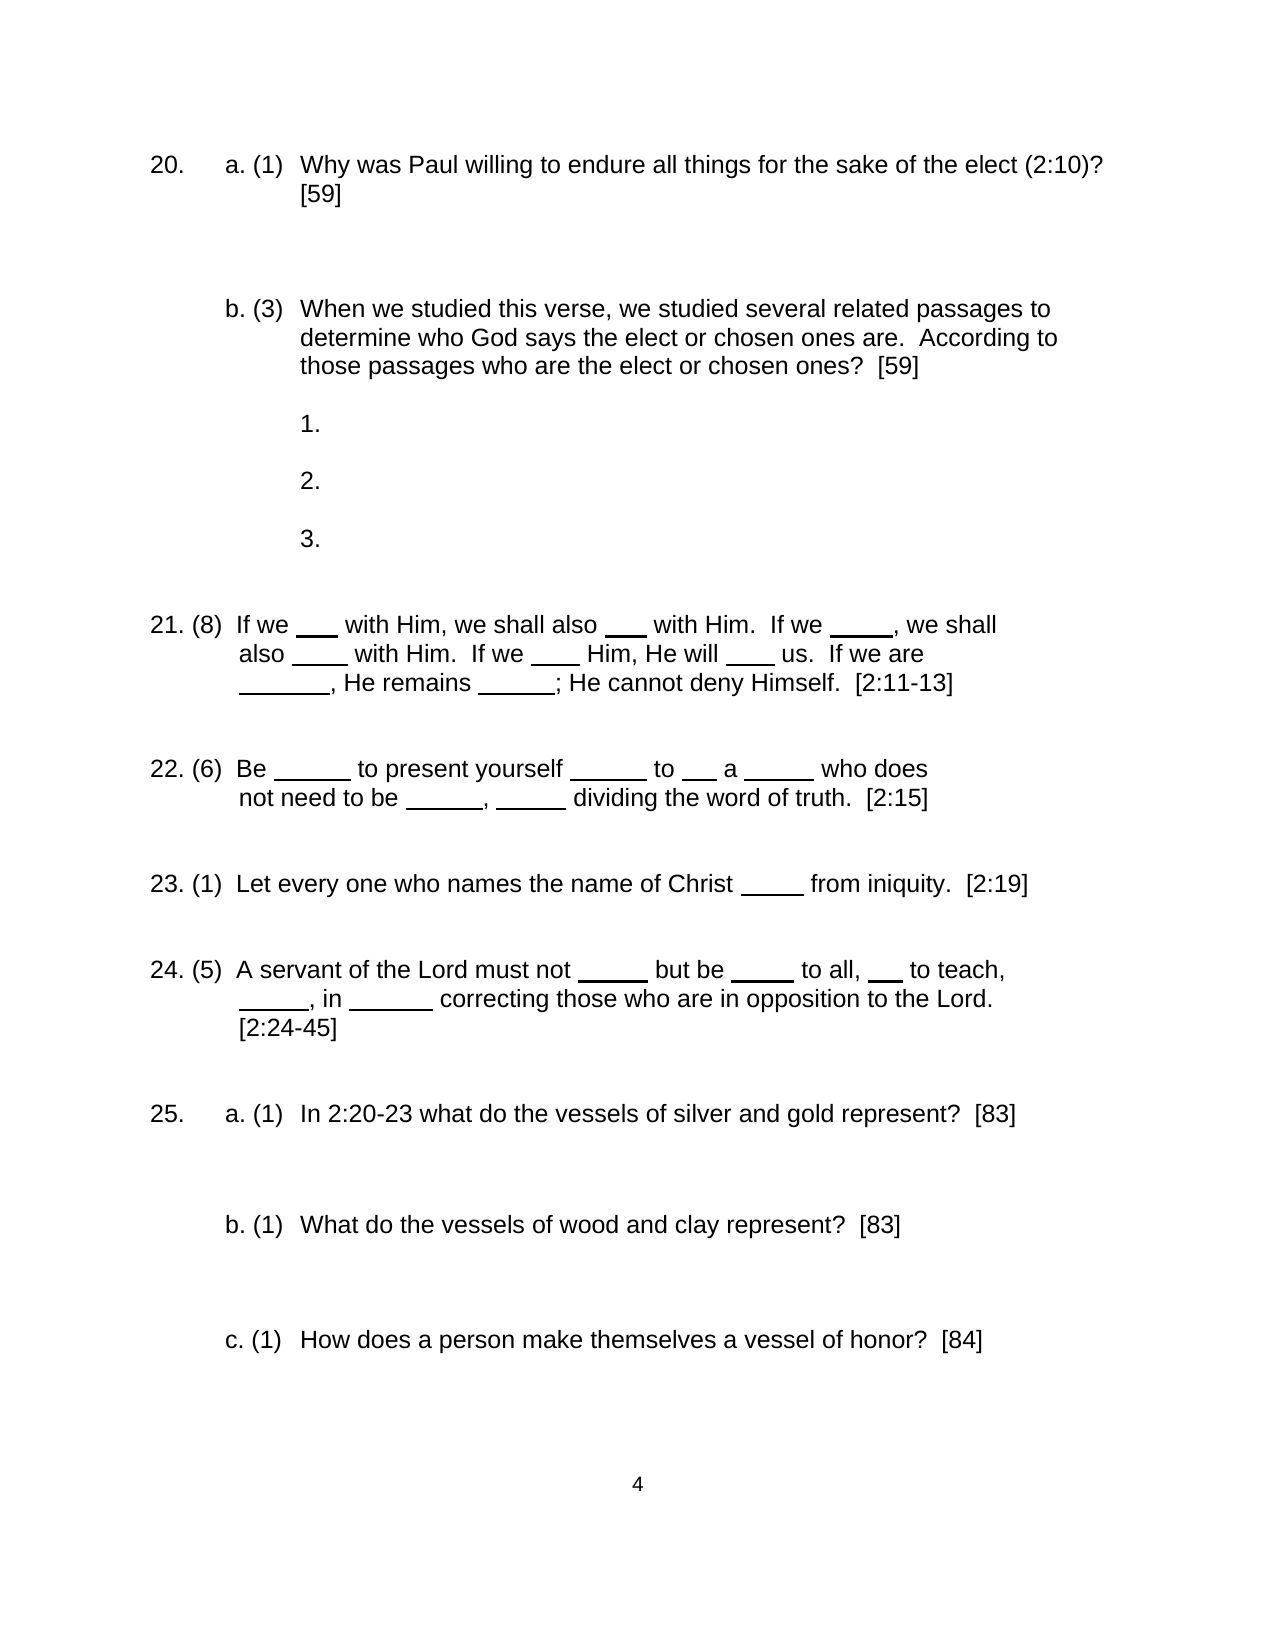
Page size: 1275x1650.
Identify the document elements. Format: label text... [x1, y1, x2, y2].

text also with Him. If we Him, He will us. If we are [150, 639, 1125, 667]
text [2:24-45] [150, 1012, 1125, 1041]
text 2. [300, 466, 1125, 495]
text 25. a. (1) In 2:20-23 what do the vessels of silver and gold represent? [83] [150, 1099, 1125, 1127]
text not need to be , dividing the word of truth. [2:15] [150, 782, 1125, 811]
text b. (1) What do the vessels of wood and clay represent? [83] [225, 1210, 1125, 1239]
text 22. (6) Be to present yourself to a who does [150, 754, 1125, 782]
text 1. [300, 409, 1125, 437]
text 20. a. (1) Why was Paul willing to endure all things for the sake of the elect (2:10)? [59] [150, 150, 1125, 207]
text , He remains ; He cannot deny Himself. [2:11-13] [150, 667, 1125, 696]
text c. (1) How does a person make themselves a vessel of honor? [84] [225, 1325, 1125, 1354]
text 23. (1) Let every one who names the name of Christ from iniquity. [2:19] [150, 869, 1125, 897]
text b. (3) When we studied this verse, we studied several related passages to determine who God says the elect or chosen ones are. According to those passages who are the elect or chosen ones? [59] [225, 294, 1125, 380]
text , in correcting those who are in opposition to the Lord. [150, 984, 1125, 1012]
text 24. (5) A servant of the Lord must not but be to all, to teach, [150, 955, 1125, 984]
text 21. (8) If we with Him, we shall also with Him. If we , we shall [150, 610, 1125, 639]
text 3. [300, 524, 1125, 552]
